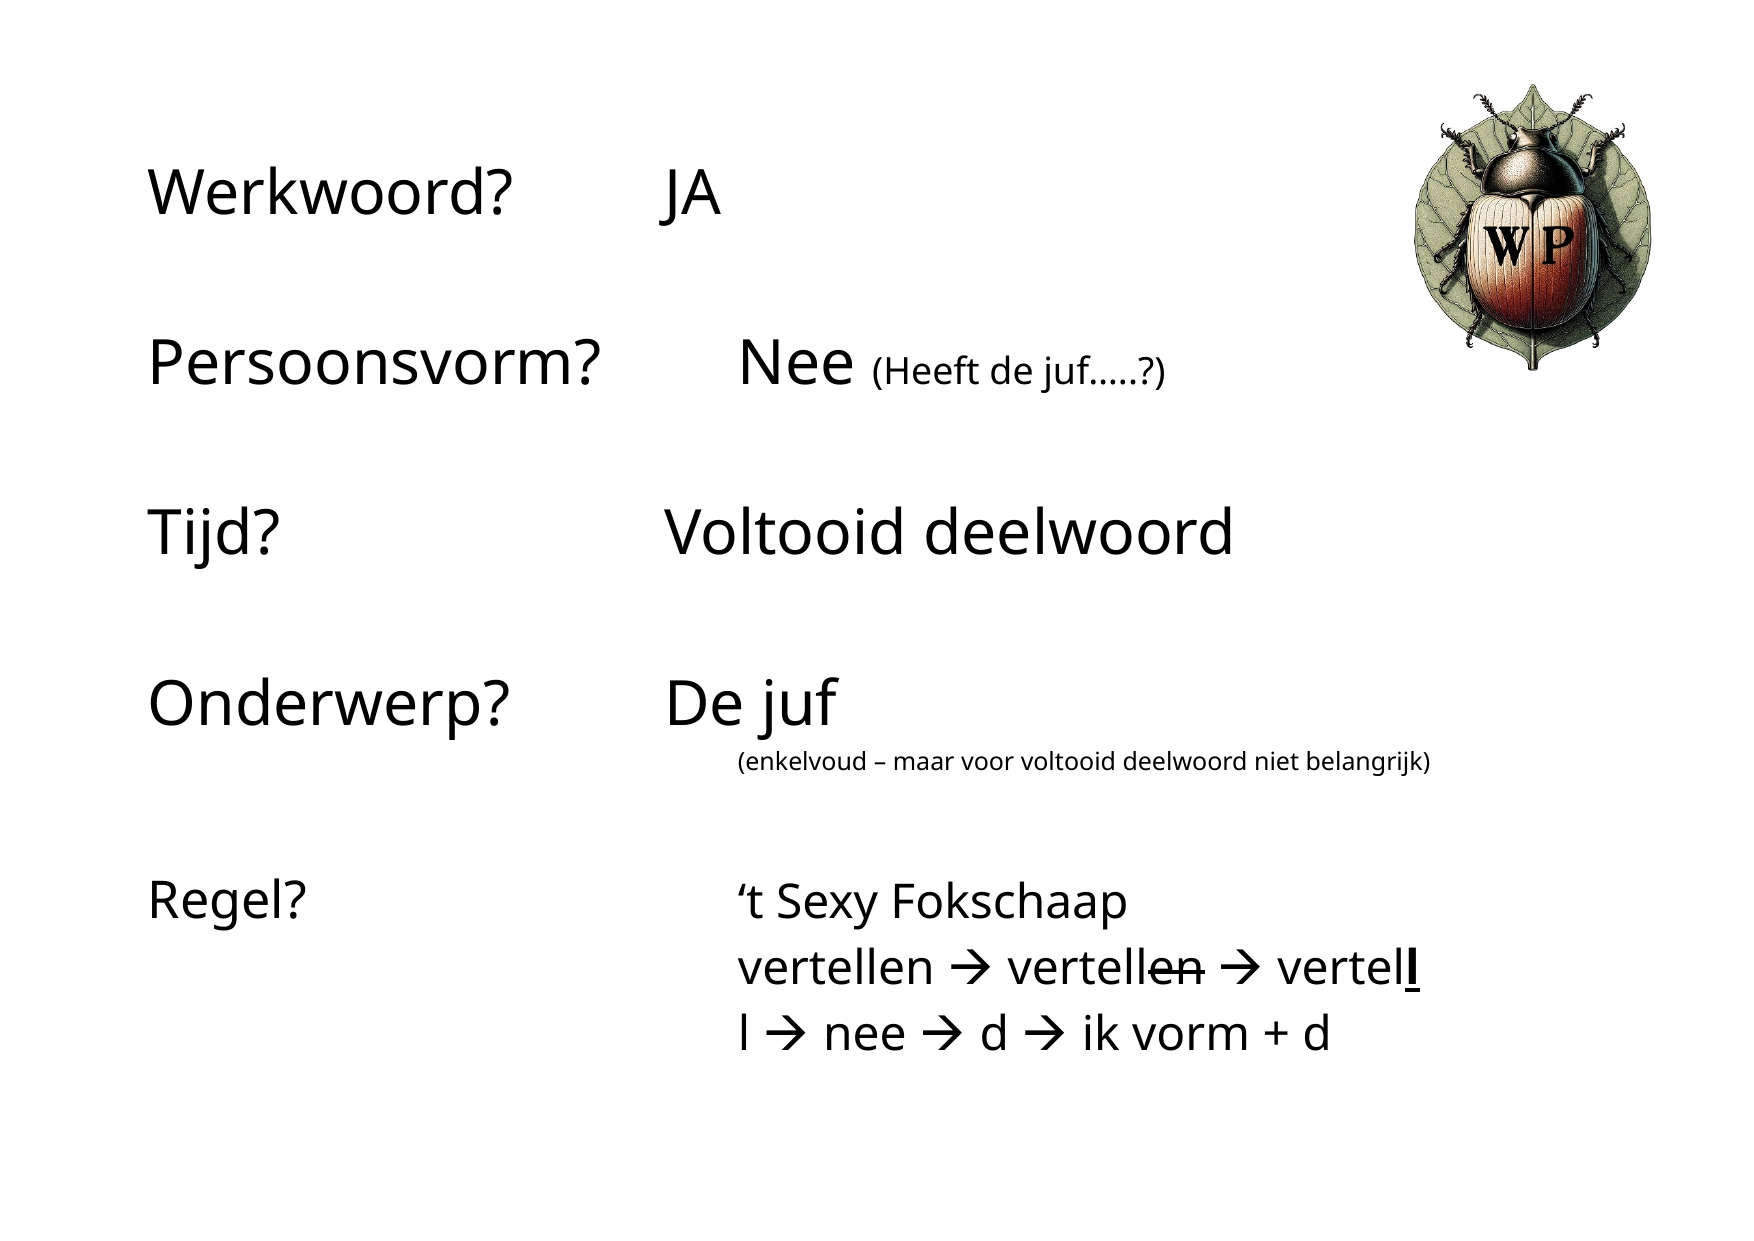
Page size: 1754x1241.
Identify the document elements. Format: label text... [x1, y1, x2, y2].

picture [1381, 75, 1685, 379]
text Werkwoord? JA [148, 148, 1606, 233]
text Regel? ‘t Sexy Fokschaap vertellen vertellen vertell l nee d ik vorm + d [148, 862, 1606, 1064]
text (enkelvoud – maar voor voltooid deelwoord niet belangrijk) [148, 743, 1606, 777]
text Persoonsvorm? Nee (Heeft de juf…..?) [148, 318, 1606, 403]
text Tijd? Voltooid deelwoord [148, 488, 1606, 573]
text Onderwerp? De juf [148, 658, 1606, 743]
